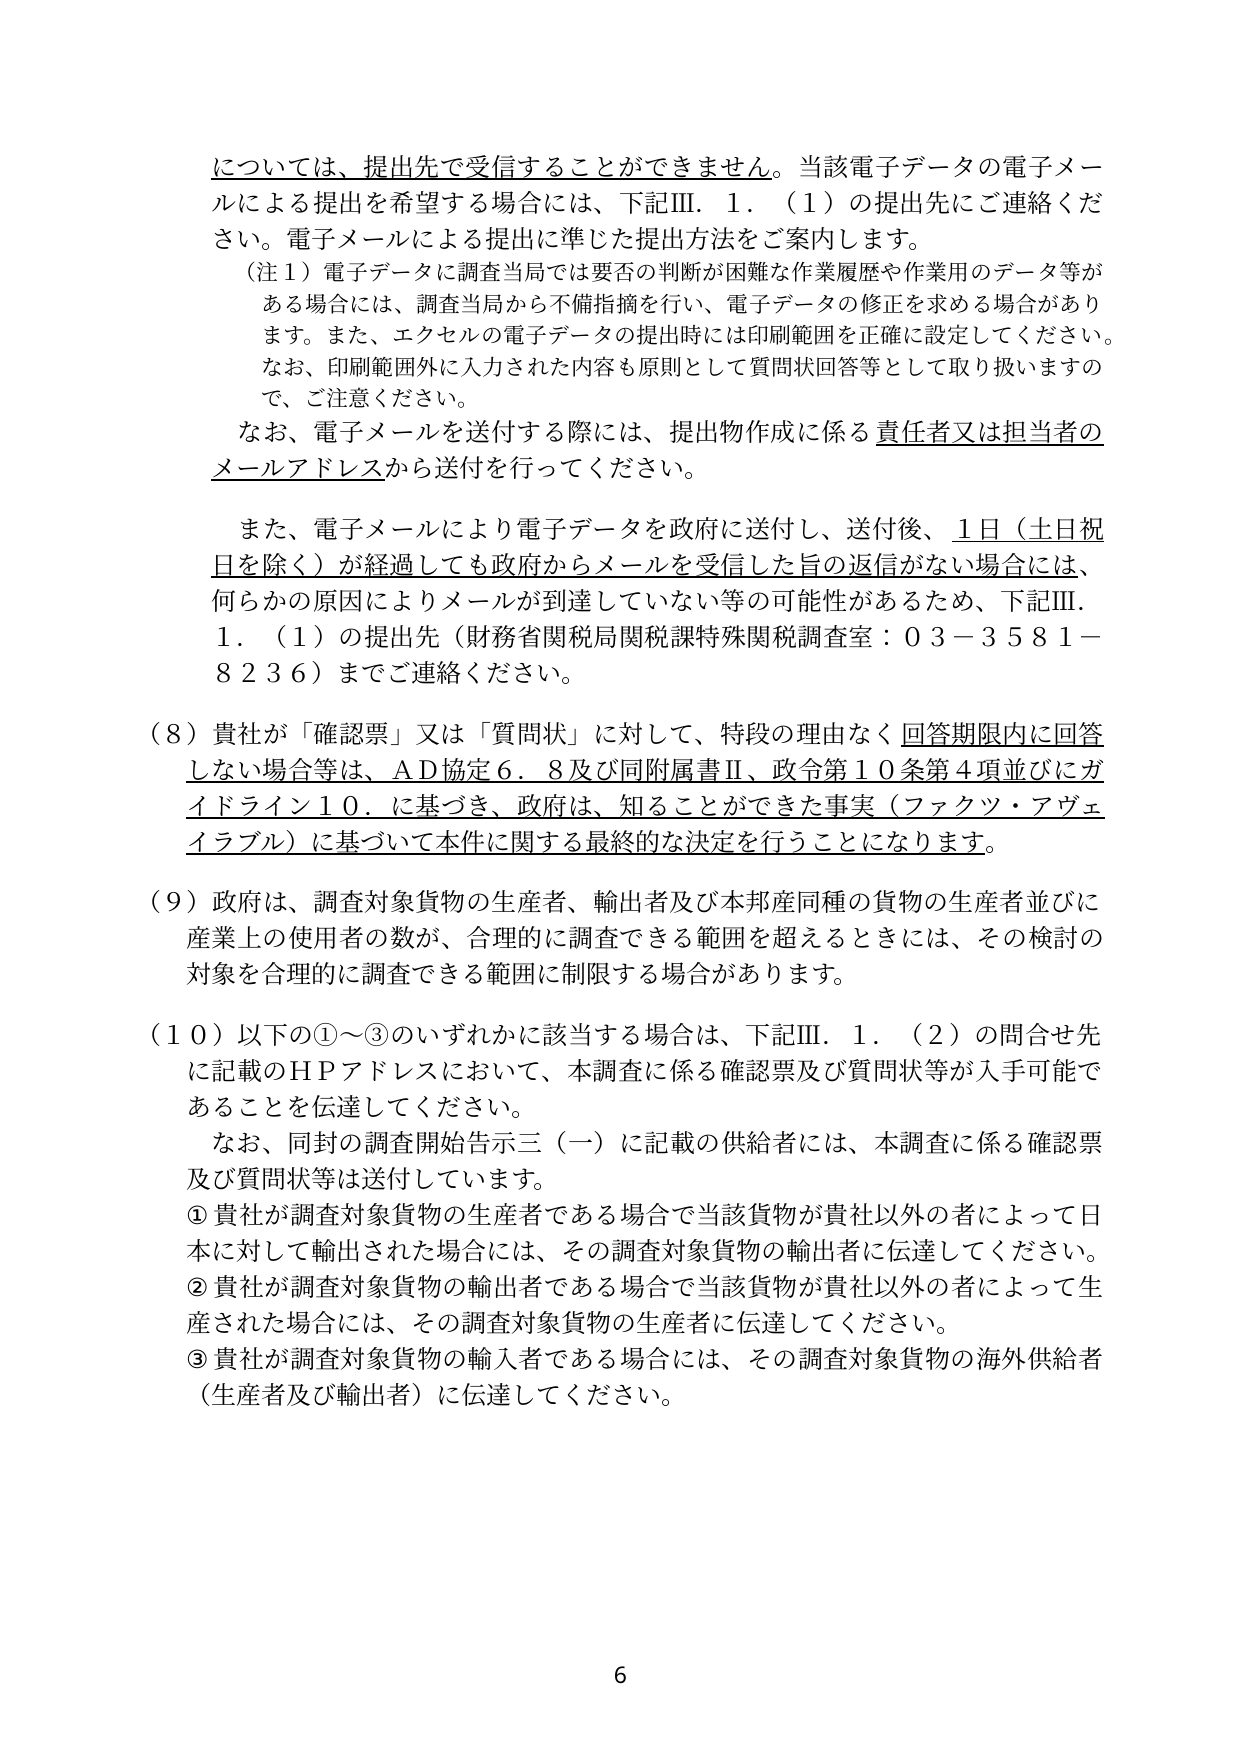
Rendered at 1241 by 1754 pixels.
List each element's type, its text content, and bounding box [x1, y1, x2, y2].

text （８）貴社が「確認票」又は「質問状」に対して、特段の理由なく回答期限内に回答しない場合等は、ＡＤ協定６．８及び同附属書Ⅱ、政令第１０条第４項並びにガイドライン１０．に基づき、政府は、知ることができた事実（ファクツ・アヴェイラブル）に基づいて本件に関する最終的な決定を行うことになります。 [136, 714, 1104, 858]
text （注１）電子データに調査当局では要否の判断が困難な作業履歴や作業用のデータ等がある場合には、調査当局から不備指摘を行い、電子データの修正を求める場合があります。また、エクセルの電子データの提出時には印刷範囲を正確に設定してください。なお、印刷範囲外に入力された内容も原則として質問状回答等として取り扱いますので、ご注意ください。 [136, 256, 1104, 413]
text （９）政府は、調査対象貨物の生産者、輸出者及び本邦産同種の貨物の生産者並びに産業上の使用者の数が、合理的に調査できる範囲を超えるときには、その検討の対象を合理的に調査できる範囲に制限する場合があります。 [136, 883, 1104, 991]
text また、電子メールにより電子データを政府に送付し、送付後、１日（土日祝日を除く）が経過しても政府からメールを受信した旨の返信がない場合には、何らかの原因によりメールが到達していない等の可能性があるため、下記Ⅲ．１．（１）の提出先（財務省関税局関税課特殊関税調査室：０３－３５８１－８２３６）までご連絡ください。 [136, 510, 1104, 689]
text なお、電子メールを送付する際には、提出物作成に係る責任者又は担当者のメールアドレスから送付を行ってください。 [136, 413, 1104, 485]
text （１０）以下の①～③のいずれかに該当する場合は、下記Ⅲ．１．（２）の問合せ先に記載のＨＰアドレスにおいて、本調査に係る確認票及び質問状等が入手可能であることを伝達してください。 [136, 1016, 1104, 1124]
text なお、同封の調査開始告示三（一）に記載の供給者には、本調査に係る確認票及び質問状等は送付しています。 ①貴社が調査対象貨物の生産者である場合で当該貨物が貴社以外の者によって日本に対して輸出された場合には、その調査対象貨物の輸出者に伝達してください。 ②貴社が調査対象貨物の輸出者である場合で当該貨物が貴社以外の者によって生産された場合には、その調査対象貨物の生産者に伝達してください。 ③貴社が調査対象貨物の輸入者である場合には、その調査対象貨物の海外供給者（生産者及び輸出者）に伝達してください。 [186, 1124, 1104, 1412]
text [136, 148, 1104, 256]
